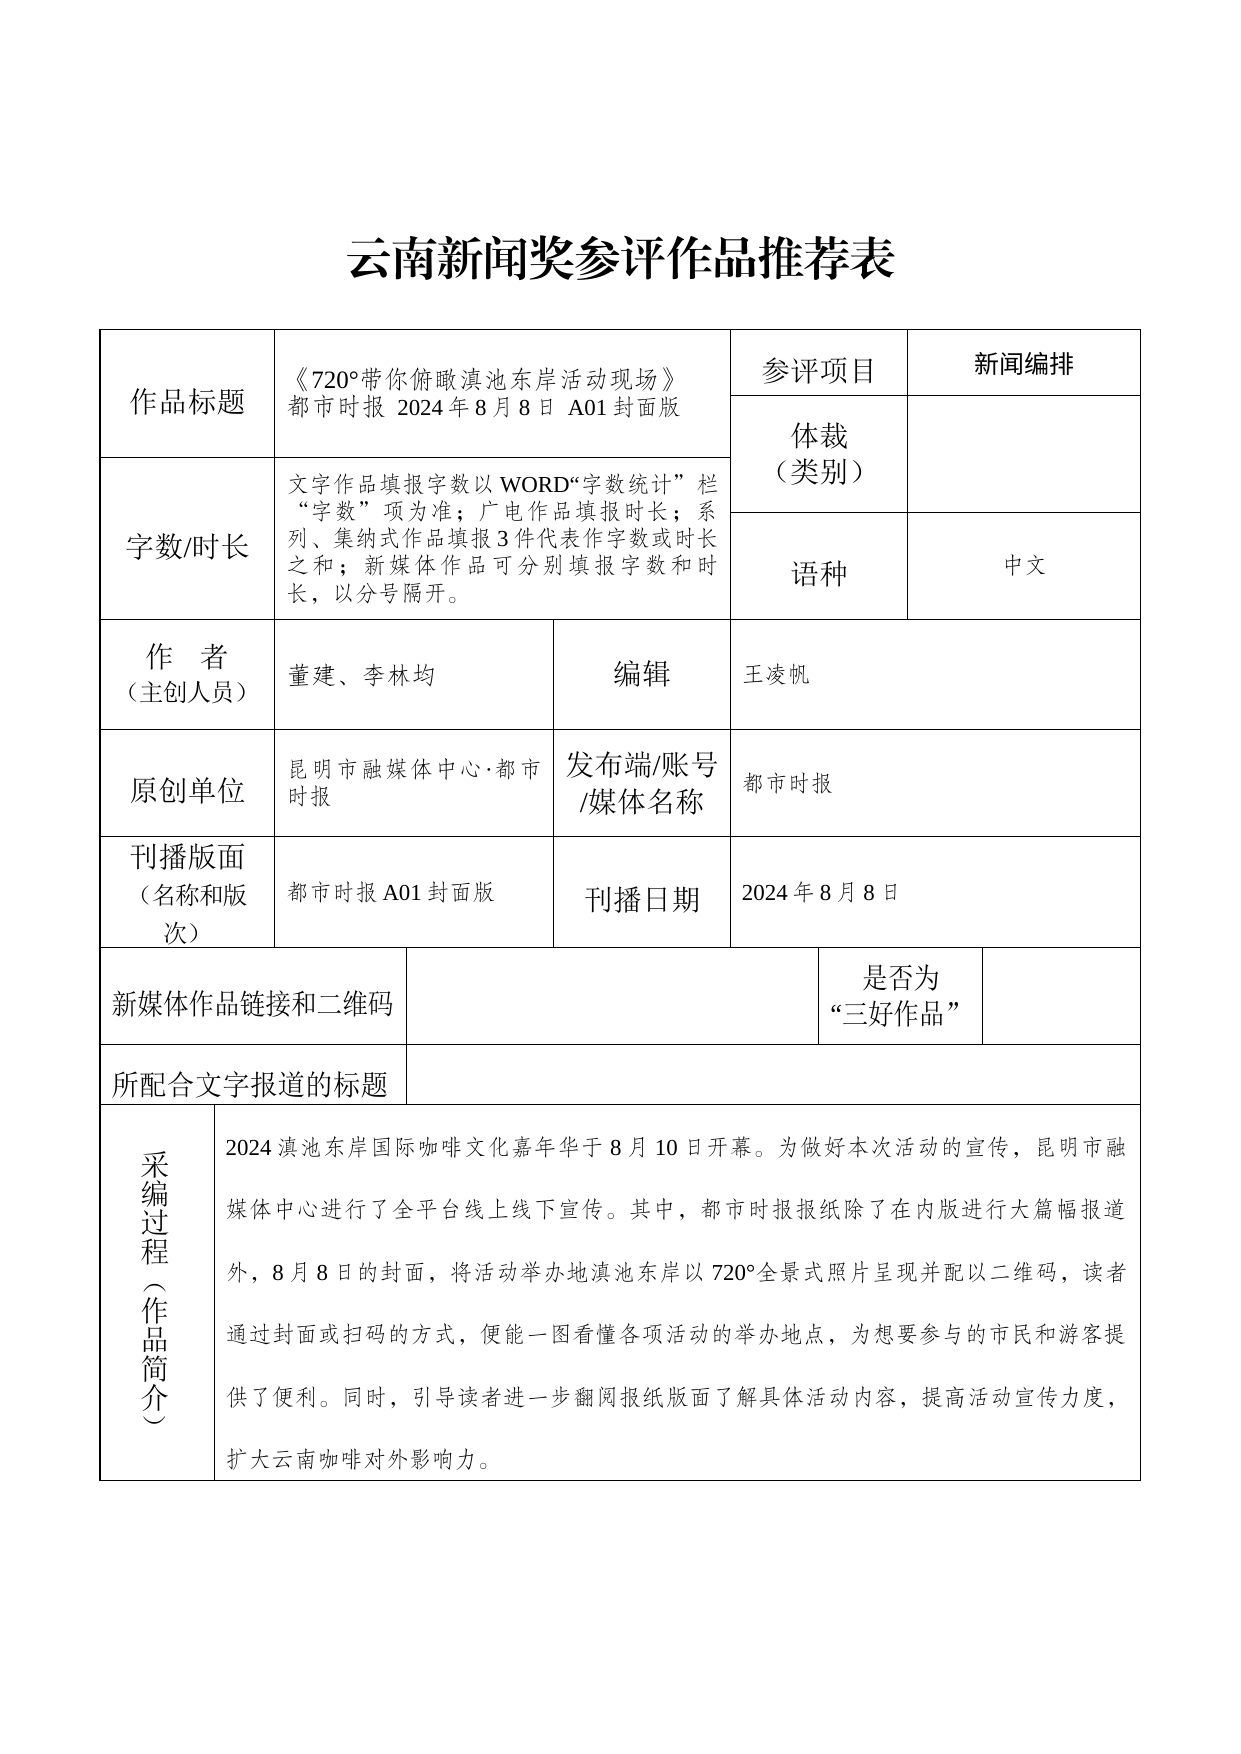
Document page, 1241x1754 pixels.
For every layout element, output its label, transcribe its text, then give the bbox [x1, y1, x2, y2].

table_cell 刊播日期 [554, 837, 730, 947]
table_cell 编辑 [554, 620, 730, 729]
table_cell 董建、李林均 [275, 620, 553, 729]
table_cell 体裁 （类别） [731, 396, 907, 512]
table_cell [407, 1045, 1140, 1104]
table_cell 都市时报 [731, 730, 1140, 836]
table_cell 2024滇池东岸国际咖啡文化嘉年华于8月10日开幕。为做好本次活动的宣传，昆明市融媒体中心进行了全平台线上线下宣传。其中，都市时报报纸除了在内版进行大篇幅报道外，8月8日的封面，将活动举办地滇池东岸以720°全景式照片呈现并配以二维码，读者通过封面或扫码的方式，便能一图看懂各项活动的举办地点，为想要参与的市民和游客提供了便利。同时，引导读者进一步翻阅报纸版面了解具体活动内容，提高活动宣传力度，扩大云南咖啡对外影响力。 [215, 1105, 1140, 1480]
table_cell 原创单位 [101, 730, 274, 836]
table_cell 语种 [731, 513, 907, 619]
table_cell [983, 948, 1140, 1044]
table_header 作品标题 [101, 330, 274, 457]
table_cell 刊播版面 （名称和版次） [101, 837, 274, 947]
table_cell [407, 948, 818, 1044]
table_cell 所配合文字报道的标题 [101, 1045, 406, 1104]
table_cell 作 者 （主创人员） [101, 620, 274, 729]
text 云南新闻奖参评作品推荐表 [187, 224, 1053, 287]
table_cell 昆明市融媒体中心·都市时报 [275, 730, 553, 836]
table_cell 中文 [908, 513, 1140, 619]
table_header 《720°带你俯瞰滇池东岸活动现场》 都市时报 2024年8月8日 A01封面版 [275, 330, 730, 457]
table_cell 王凌帆 [731, 620, 1140, 729]
table_header 参评项目 [731, 330, 907, 395]
table_cell 2024年8月8日 [731, 837, 1140, 947]
table_cell 文字作品填报字数以WORD“字数统计”栏“字数”项为准；广电作品填报时长；系列、集纳式作品填报3件代表作字数或时长之和；新媒体作品可分别填报字数和时长，以分号隔开。 [275, 458, 730, 619]
table_cell 字数/时长 [101, 458, 274, 619]
table_cell 发布端/账号/媒体名称 [554, 730, 730, 836]
table_cell 都市时报A01封面版 [275, 837, 553, 947]
table_cell 采编过程（作品简介） [101, 1105, 214, 1480]
table_header 新闻编排 [908, 330, 1140, 395]
table_cell 新媒体作品链接和二维码 [101, 948, 406, 1044]
table_cell 是否为 “三好作品” [819, 948, 982, 1044]
table_cell [908, 396, 1140, 512]
